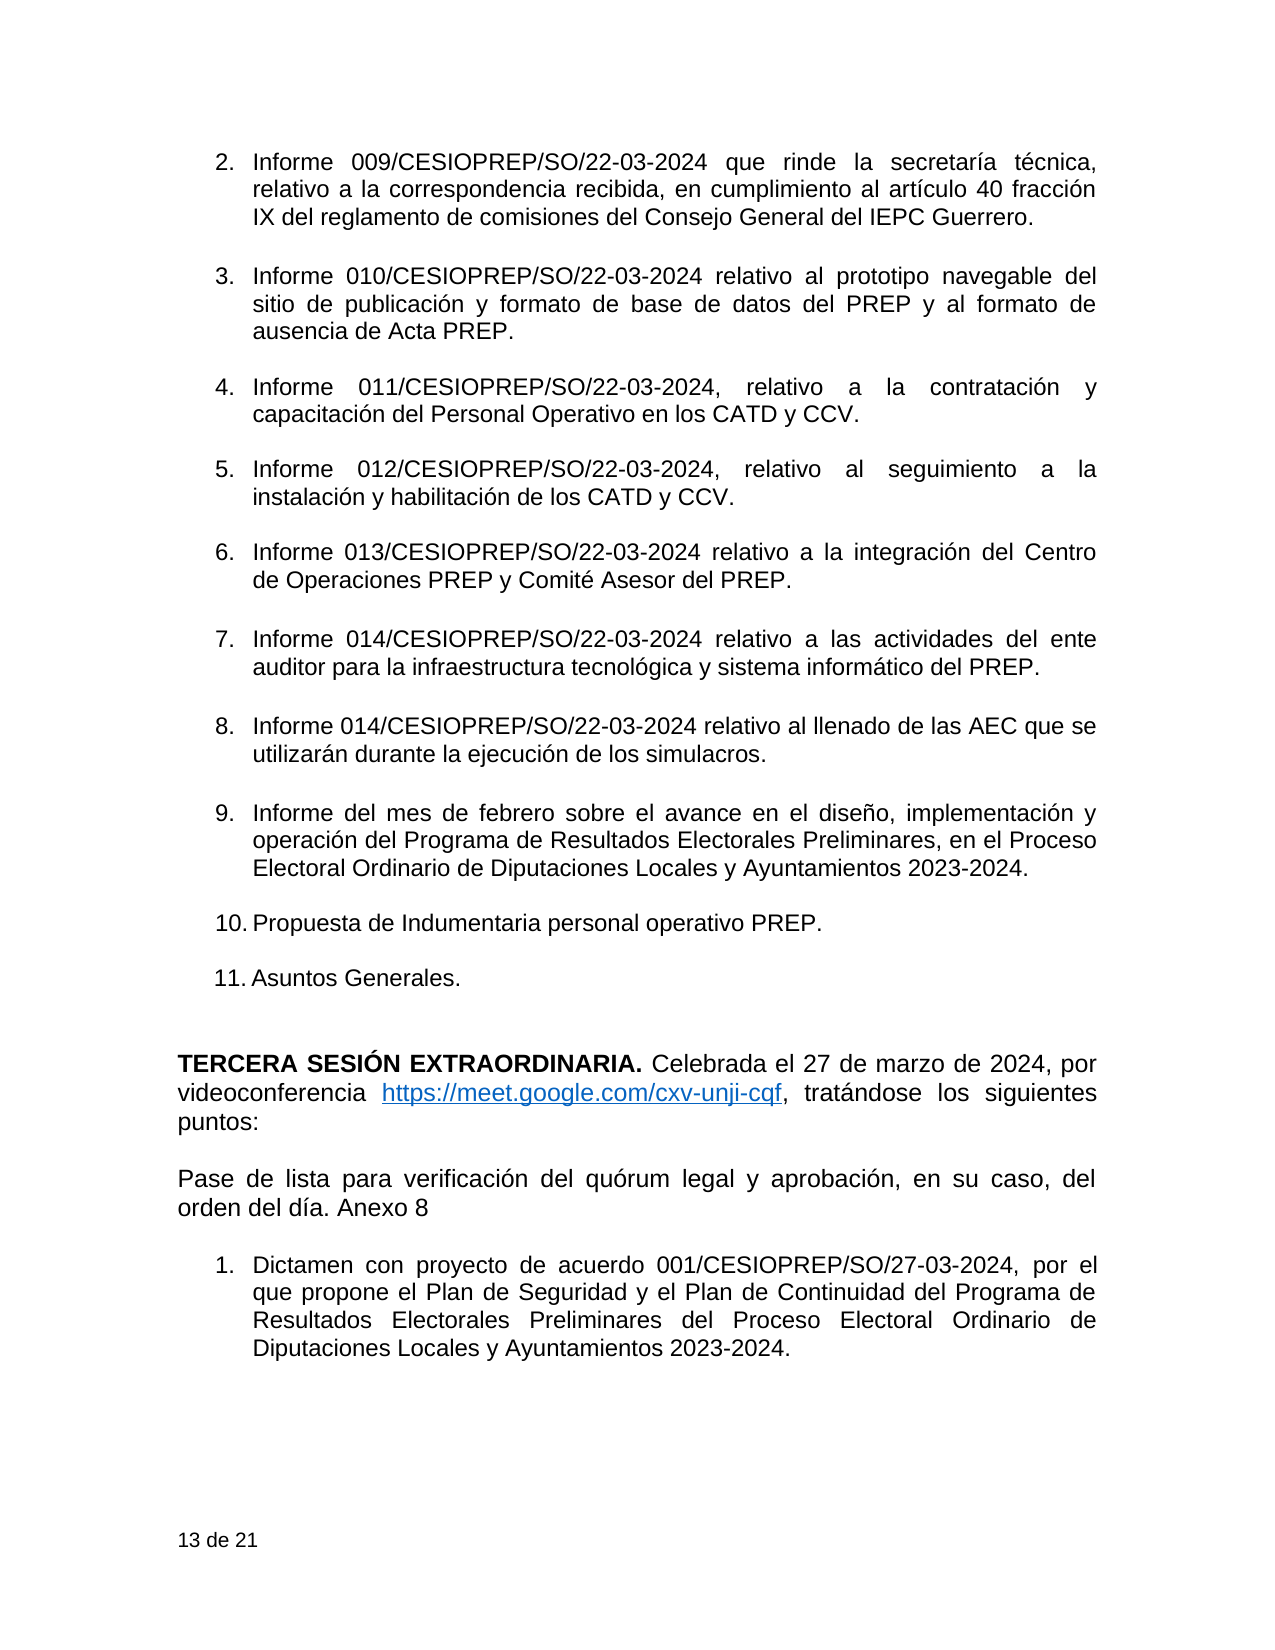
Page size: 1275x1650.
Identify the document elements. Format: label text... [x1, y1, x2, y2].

list Informe 010/CESIOPREP/SO/22-03-2024 relativo al prototipo navegable del sitio de publicación y formato de base de datos del PREP y al formato de ausencia de Acta PREP. [215, 262, 1098, 345]
list Informe del mes de febrero sobre el avance en el diseño, implementación y operación del Programa de Resultados Electorales Preliminares, en el Proceso Electoral Ordinario de Diputaciones Locales y Ayuntamientos 2023-2024. [215, 799, 1098, 882]
list Asuntos Generales. [213, 964, 1079, 992]
list Informe 009/CESIOPREP/SO/22-03-2024 que rinde la secretaría técnica, relativo a la correspondencia recibida, en cumplimiento al artículo 40 fracción IX del reglamento de comisiones del Consejo General del IEPC Guerrero. [215, 148, 1098, 230]
list Informe 013/CESIOPREP/SO/22-03-2024 relativo a la integración del Centro de Operaciones PREP y Comité Asesor del PREP. [215, 538, 1098, 593]
list Informe 014/CESIOPREP/SO/22-03-2024 relativo a las actividades del ente auditor para la infraestructura tecnológica y sistema informático del PREP. [215, 625, 1098, 680]
list Informe 011/CESIOPREP/SO/22-03-2024, relativo a la contratación y capacitación del Personal Operativo en los CATD y CCV. [215, 372, 1098, 428]
list Informe 012/CESIOPREP/SO/22-03-2024, relativo al seguimiento a la instalación y habilitación de los CATD y CCV. [215, 455, 1098, 511]
list Informe 014/CESIOPREP/SO/22-03-2024 relativo al llenado de las AEC que se utilizarán durante la ejecución de los simulacros. [215, 712, 1098, 767]
text Pase de lista para verificación del quórum legal y aprobación, en su caso, del orden del día. Anexo 8 [177, 1164, 1098, 1222]
list Propuesta de Indumentaria personal operativo PREP. [215, 909, 1098, 937]
text TERCERA SESIÓN EXTRAORDINARIA. Celebrada el 27 de marzo de 2024, por videoconferencia https://meet.google.com/cxv-unji-cqf, tratándose los siguientes puntos: [177, 1049, 1098, 1136]
list Dictamen con proyecto de acuerdo 001/CESIOPREP/SO/27-03-2024, por el que propone el Plan de Seguridad y el Plan de Continuidad del Programa de Resultados Electorales Preliminares del Proceso Electoral Ordinario de Diputaciones Locales y Ayuntamientos 2023-2024. [215, 1251, 1098, 1361]
